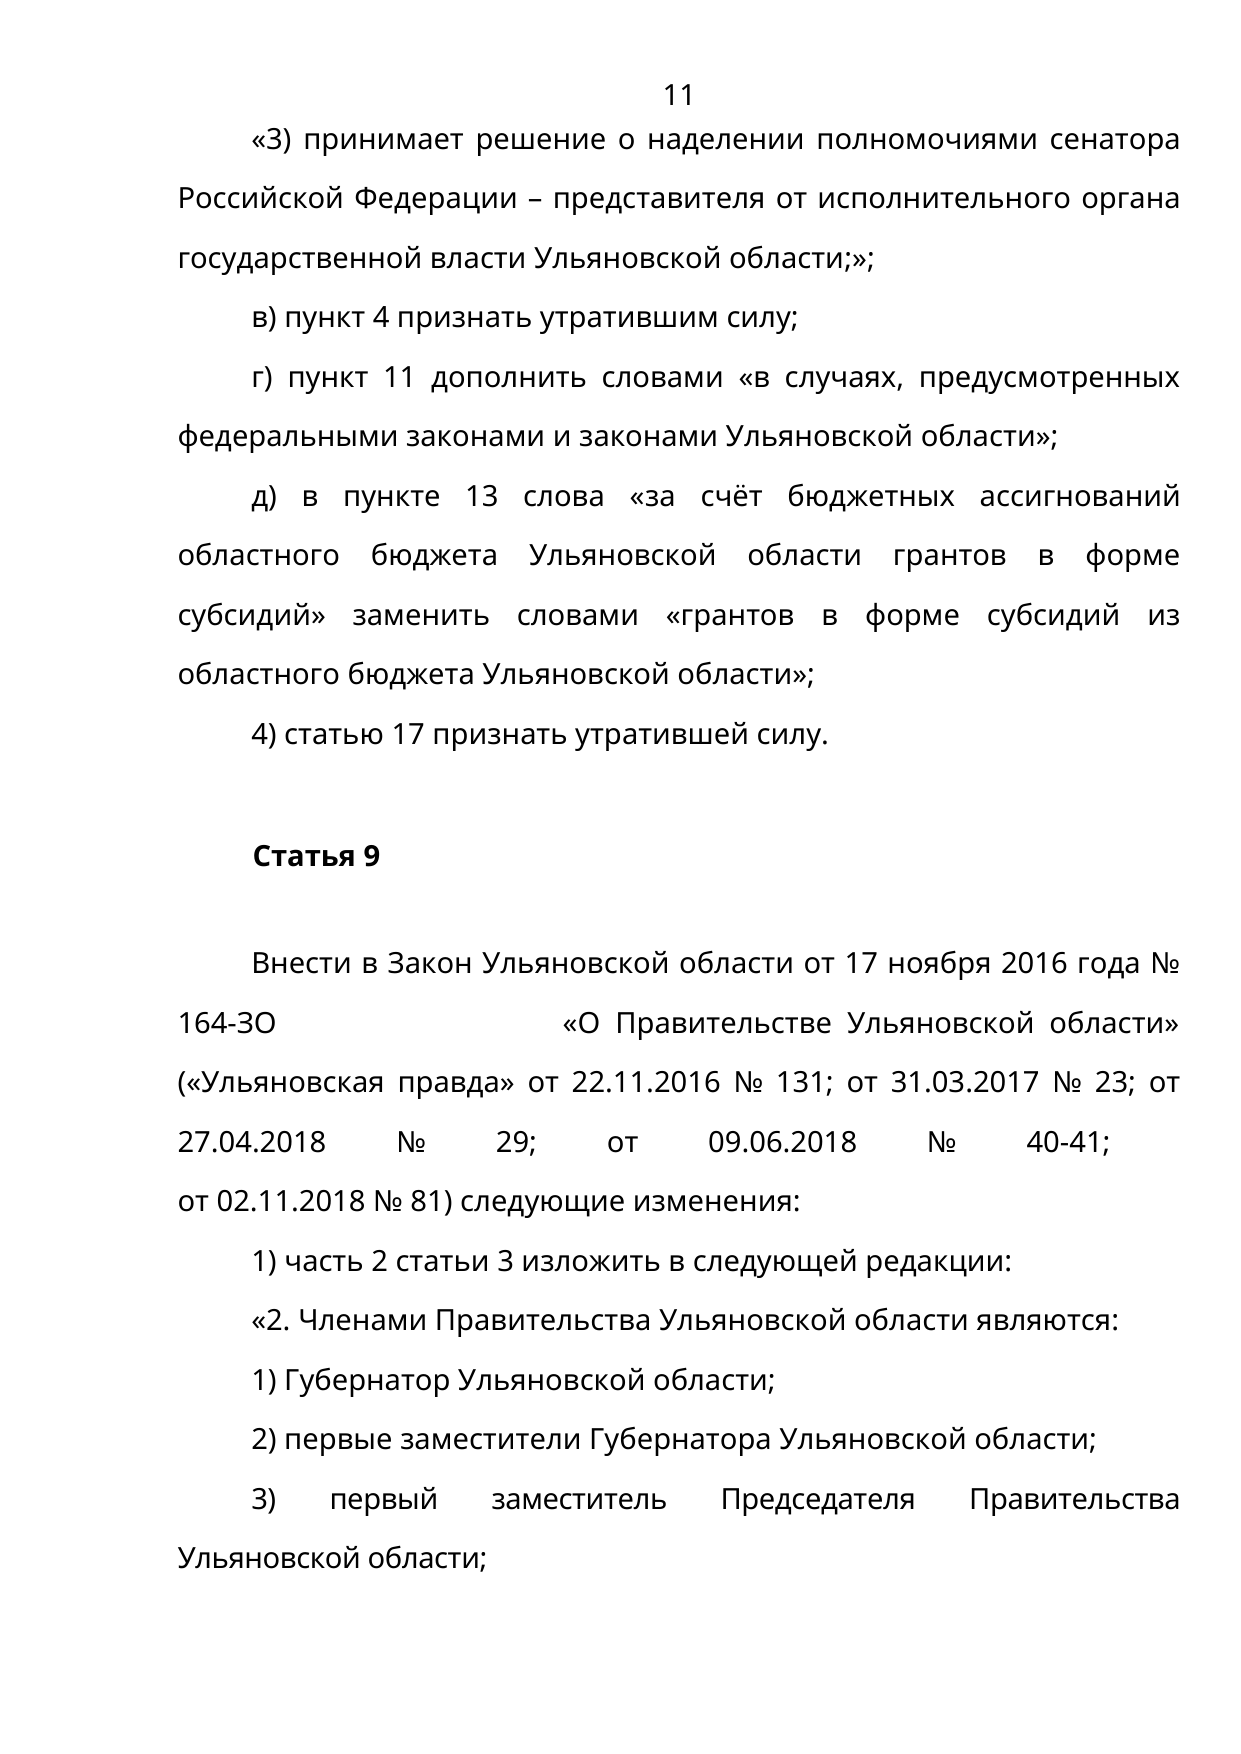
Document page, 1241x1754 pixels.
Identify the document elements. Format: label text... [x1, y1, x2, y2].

text 4) статью 17 признать утратившей силу. [177, 713, 1181, 753]
text д) в пункте 13 слова «за счёт бюджетных ассигнований областного бюджета Ульяновской области грантов в форме субсидий» заменить словами «грантов в форме субсидий из областного бюджета Ульяновской области»; [177, 475, 1181, 693]
text Статья 9 [177, 835, 1179, 874]
text Внести в Закон Ульяновской области от 17 ноября 2016 года № 164-ЗО «О Правительстве Ульяновской области» («Ульяновская правда» от 22.11.2016 № 131; от 31.03.2017 № 23; от 27.04.2018 № 29; от 09.06.2018 № 40-41; от 02.11.2018 № 81) следующие изменения: [177, 943, 1181, 1220]
text «2. Членами Правительства Ульяновской области являются: [177, 1299, 1181, 1339]
text «3) принимает решение о наделении полномочиями сенатора Российской Федерации – представителя от исполнительного органа государственной власти Ульяновской области;»; [177, 118, 1181, 277]
text 1) часть 2 статьи 3 изложить в следующей редакции: [177, 1240, 1181, 1280]
text 3) первый заместитель Председателя Правительства Ульяновской области; [177, 1478, 1181, 1577]
text г) пункт 11 дополнить словами «в случаях, предусмотренных федеральными законами и законами Ульяновской области»; [177, 356, 1181, 455]
text 2) первые заместители Губернатора Ульяновской области; [177, 1418, 1181, 1458]
text 1) Губернатор Ульяновской области; [177, 1359, 1181, 1399]
text в) пункт 4 признать утратившим силу; [177, 297, 1181, 336]
